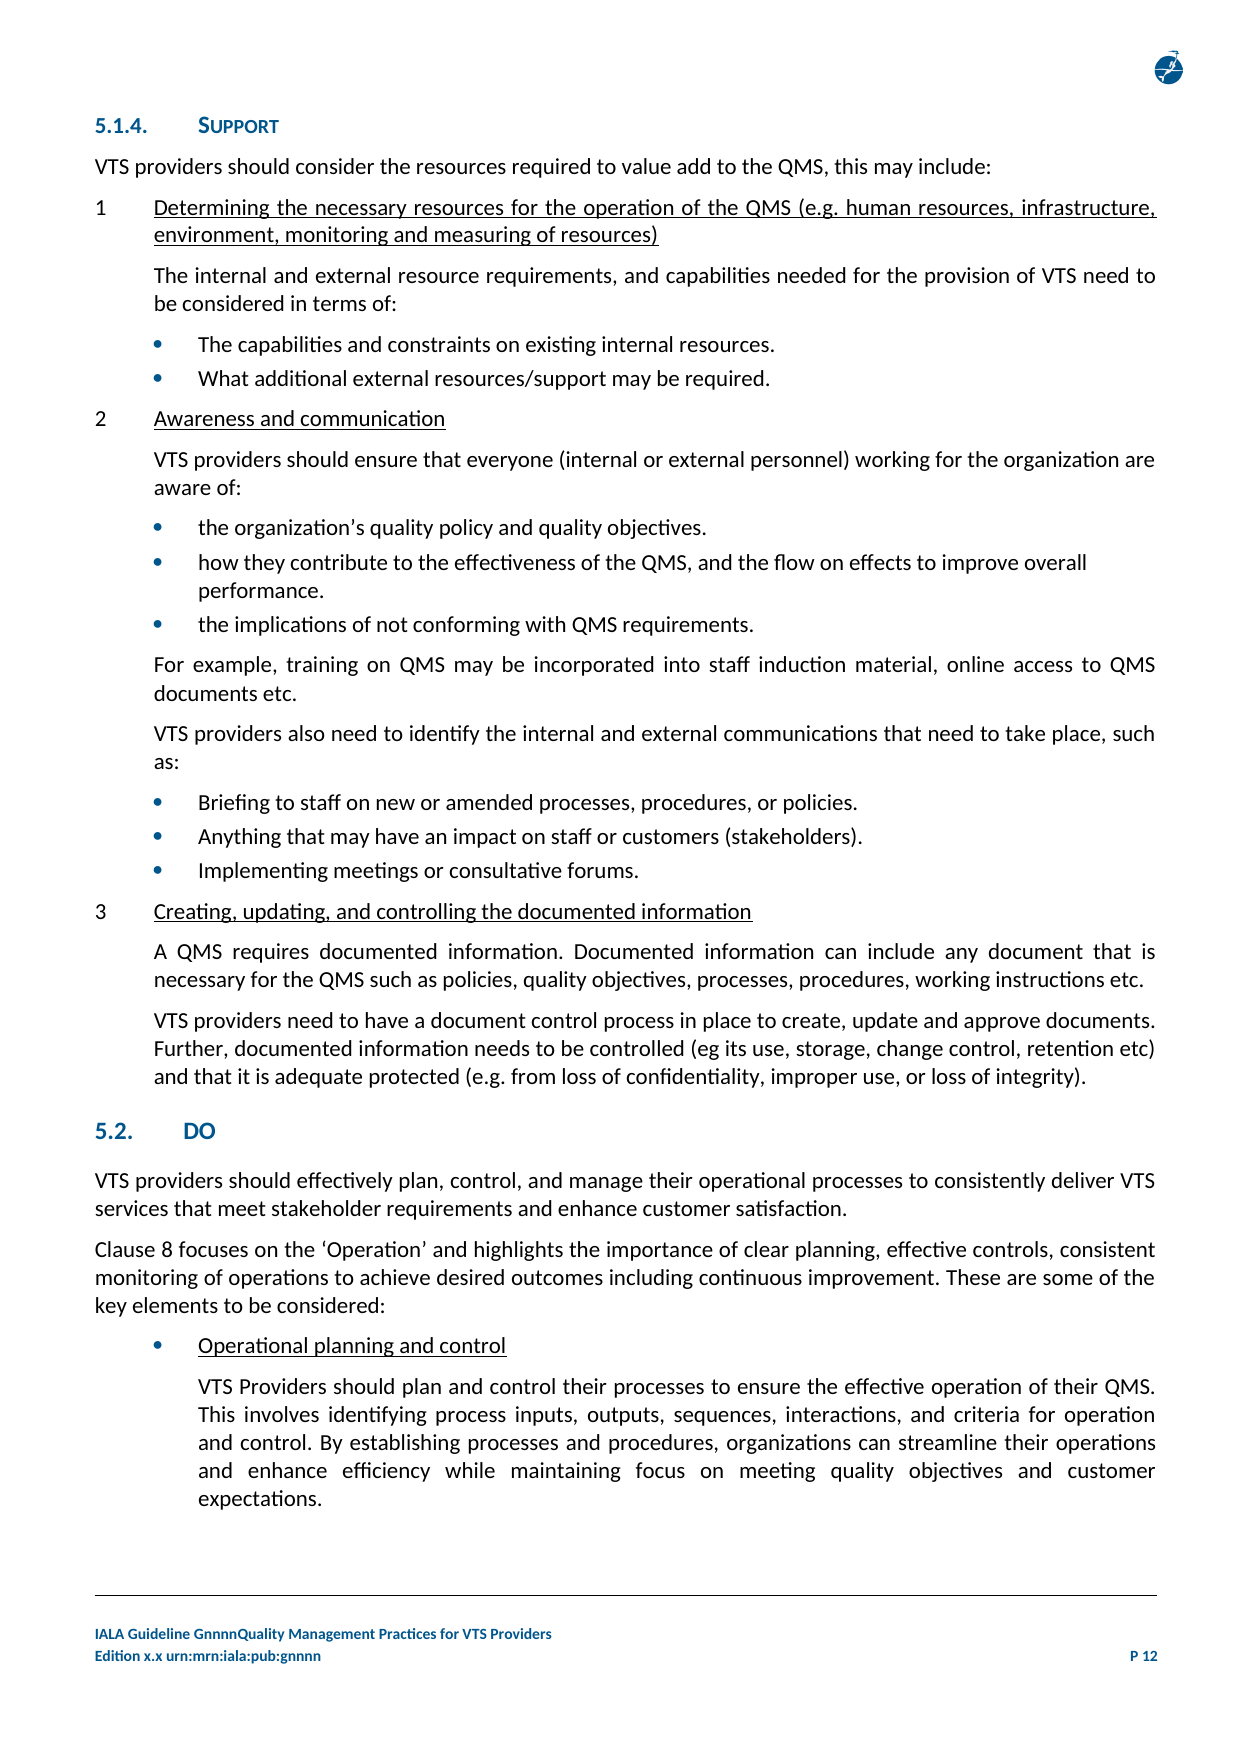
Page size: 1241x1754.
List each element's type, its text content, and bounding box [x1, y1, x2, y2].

text Anything that may have an impact on staff or customers (stakeholders). [153, 822, 1157, 850]
text VTS providers need to have a document control process in place to create, update and approve documents. Further, documented information needs to be controlled (eg its use, storage, change control, retention etc) and that it is adequate protected (e.g. from loss of confidentiality, improper use, or loss of integrity). [153, 1006, 1157, 1090]
text the implications of not conforming with QMS requirements. [153, 610, 1157, 638]
text the organization’s quality policy and quality objectives. [153, 513, 1157, 542]
list Creating, updating, and controlling the documented information [94, 897, 1157, 925]
text What additional external resources/support may be required. [153, 364, 1157, 392]
picture [1123, 0, 1241, 119]
text VTS providers also need to identify the internal and external communications that need to take place, such as: [153, 719, 1157, 775]
text The capabilities and constraints on existing internal resources. [153, 330, 1157, 358]
text VTS providers should ensure that everyone (internal or external personnel) working for the organization are aware of: [153, 445, 1157, 501]
text Clause 8 focuses on the ‘Operation’ and highlights the importance of clear planning, effective controls, consistent monitoring of operations to achieve desired outcomes including continuous improvement. These are some of the key elements to be considered: [94, 1235, 1157, 1319]
text For example, training on QMS may be incorporated into staff induction material, online access to QMS documents etc. [153, 651, 1157, 707]
text Implementing meetings or consultative forums. [153, 856, 1157, 884]
text VTS providers should consider the resources required to value add to the QMS, this may include: [94, 152, 1157, 180]
subtitle Support [94, 109, 1069, 139]
list Awareness and communication [94, 404, 1157, 432]
list Determining the necessary resources for the operation of the QMS (e.g. human resources, infrastructure, environment, monitoring and measuring of resources) [94, 193, 1157, 249]
text Operational planning and control [153, 1331, 1157, 1359]
text VTS providers should effectively plan, control, and manage their operational processes to consistently deliver VTS services that meet stakeholder requirements and enhance customer satisfaction. [94, 1166, 1157, 1222]
text VTS Providers should plan and control their processes to ensure the effective operation of their QMS. This involves identifying process inputs, outputs, sequences, interactions, and criteria for operation and control. By establishing processes and procedures, organizations can streamline their operations and enhance efficiency while maintaining focus on meeting quality objectives and customer expectations. [198, 1372, 1157, 1512]
text The internal and external resource requirements, and capabilities needed for the provision of VTS need to be considered in terms of: [153, 261, 1157, 317]
subtitle DO [94, 1115, 1157, 1145]
text Briefing to staff on new or amended processes, procedures, or policies. [153, 788, 1157, 816]
text how they contribute to the effectiveness of the QMS, and the flow on effects to improve overall performance. [153, 548, 1157, 604]
text A QMS requires documented information. Documented information can include any document that is necessary for the QMS such as policies, quality objectives, processes, procedures, working instructions etc. [153, 937, 1157, 993]
